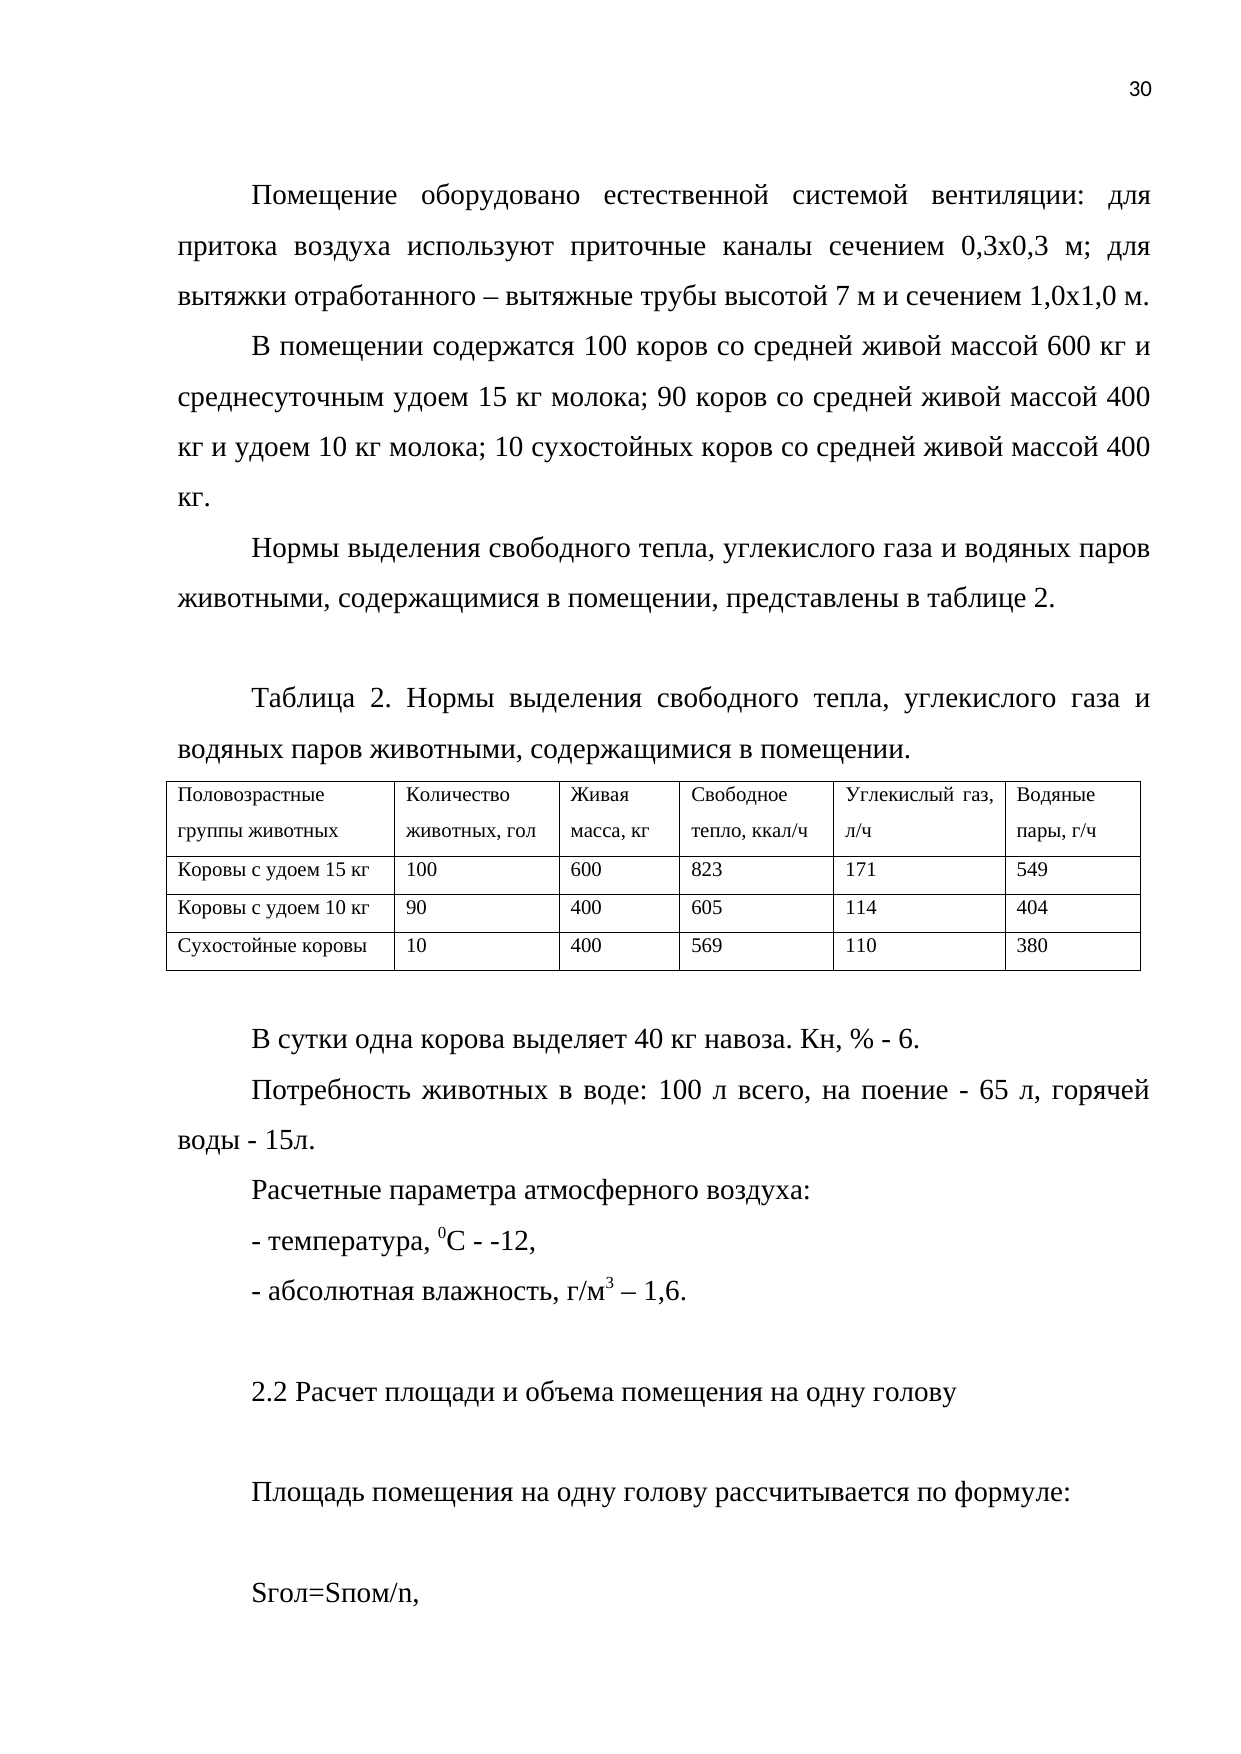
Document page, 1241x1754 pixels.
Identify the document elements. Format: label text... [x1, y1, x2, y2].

table_cell 10 [395, 933, 559, 970]
table_cell 605 [680, 895, 833, 932]
table_cell Коровы с удоем 10 кг [167, 895, 394, 932]
text - абсолютная влажность, г/м3 – 1,6. [177, 1273, 1152, 1307]
table_header Половозрастные группы животных [167, 782, 394, 856]
text Помещение оборудовано естественной системой вентиляции: для притока воздуха используют приточные каналы сечением 0,3х0,3 м; для вытяжки отработанного – вытяжные трубы высотой 7 м и сечением 1,0х1,0 м. [177, 177, 1152, 312]
table_header Свободное тепло, ккал/ч [680, 782, 833, 856]
text 2.2 Расчет площади и объема помещения на одну голову [177, 1374, 1152, 1407]
table_header Живая масса, кг [560, 782, 679, 856]
table_cell 110 [834, 933, 1005, 970]
table_cell 823 [680, 857, 833, 894]
table_cell 400 [560, 895, 679, 932]
table_cell Сухостойные коровы [167, 933, 394, 970]
table_header Углекислый газ, л/ч [834, 782, 1005, 856]
text В помещении содержатся 100 коров со средней живой массой 600 кг и среднесуточным удоем 15 кг молока; 90 коров со средней живой массой 400 кг и удоем 10 кг молока; 10 сухостойных коров со средней живой массой 400 кг. [177, 328, 1152, 513]
text Таблица 2. Нормы выделения свободного тепла, углекислого газа и водяных паров животными, содержащимися в помещении. [177, 681, 1152, 764]
text В сутки одна корова выделяет 40 кг навоза. Кн, % - 6. [177, 1022, 1152, 1055]
text Sгол=Sпом/n, [177, 1575, 1152, 1608]
text Нормы выделения свободного тепла, углекислого газа и водяных паров животными, содержащимися в помещении, представлены в таблице 2. [177, 530, 1152, 613]
text Площадь помещения на одну голову рассчитывается по формуле: [177, 1474, 1152, 1508]
table_cell Коровы с удоем 15 кг [167, 857, 394, 894]
text - температура, 0С - -12, [177, 1223, 1152, 1256]
text Потребность животных в воде: 100 л всего, на поение - 65 л, горячей воды - 15л. [177, 1072, 1152, 1156]
table_cell 404 [1006, 895, 1140, 932]
table_cell 549 [1006, 857, 1140, 894]
table_cell 400 [560, 933, 679, 970]
table_cell 100 [395, 857, 559, 894]
table_header Количество животных, гол [395, 782, 559, 856]
table_cell 380 [1006, 933, 1140, 970]
table_cell 600 [560, 857, 679, 894]
table_cell 114 [834, 895, 1005, 932]
table_cell 171 [834, 857, 1005, 894]
text Расчетные параметра атмосферного воздуха: [177, 1172, 1152, 1206]
table_cell 569 [680, 933, 833, 970]
table_header Водяные пары, г/ч [1006, 782, 1140, 856]
table_cell 90 [395, 895, 559, 932]
